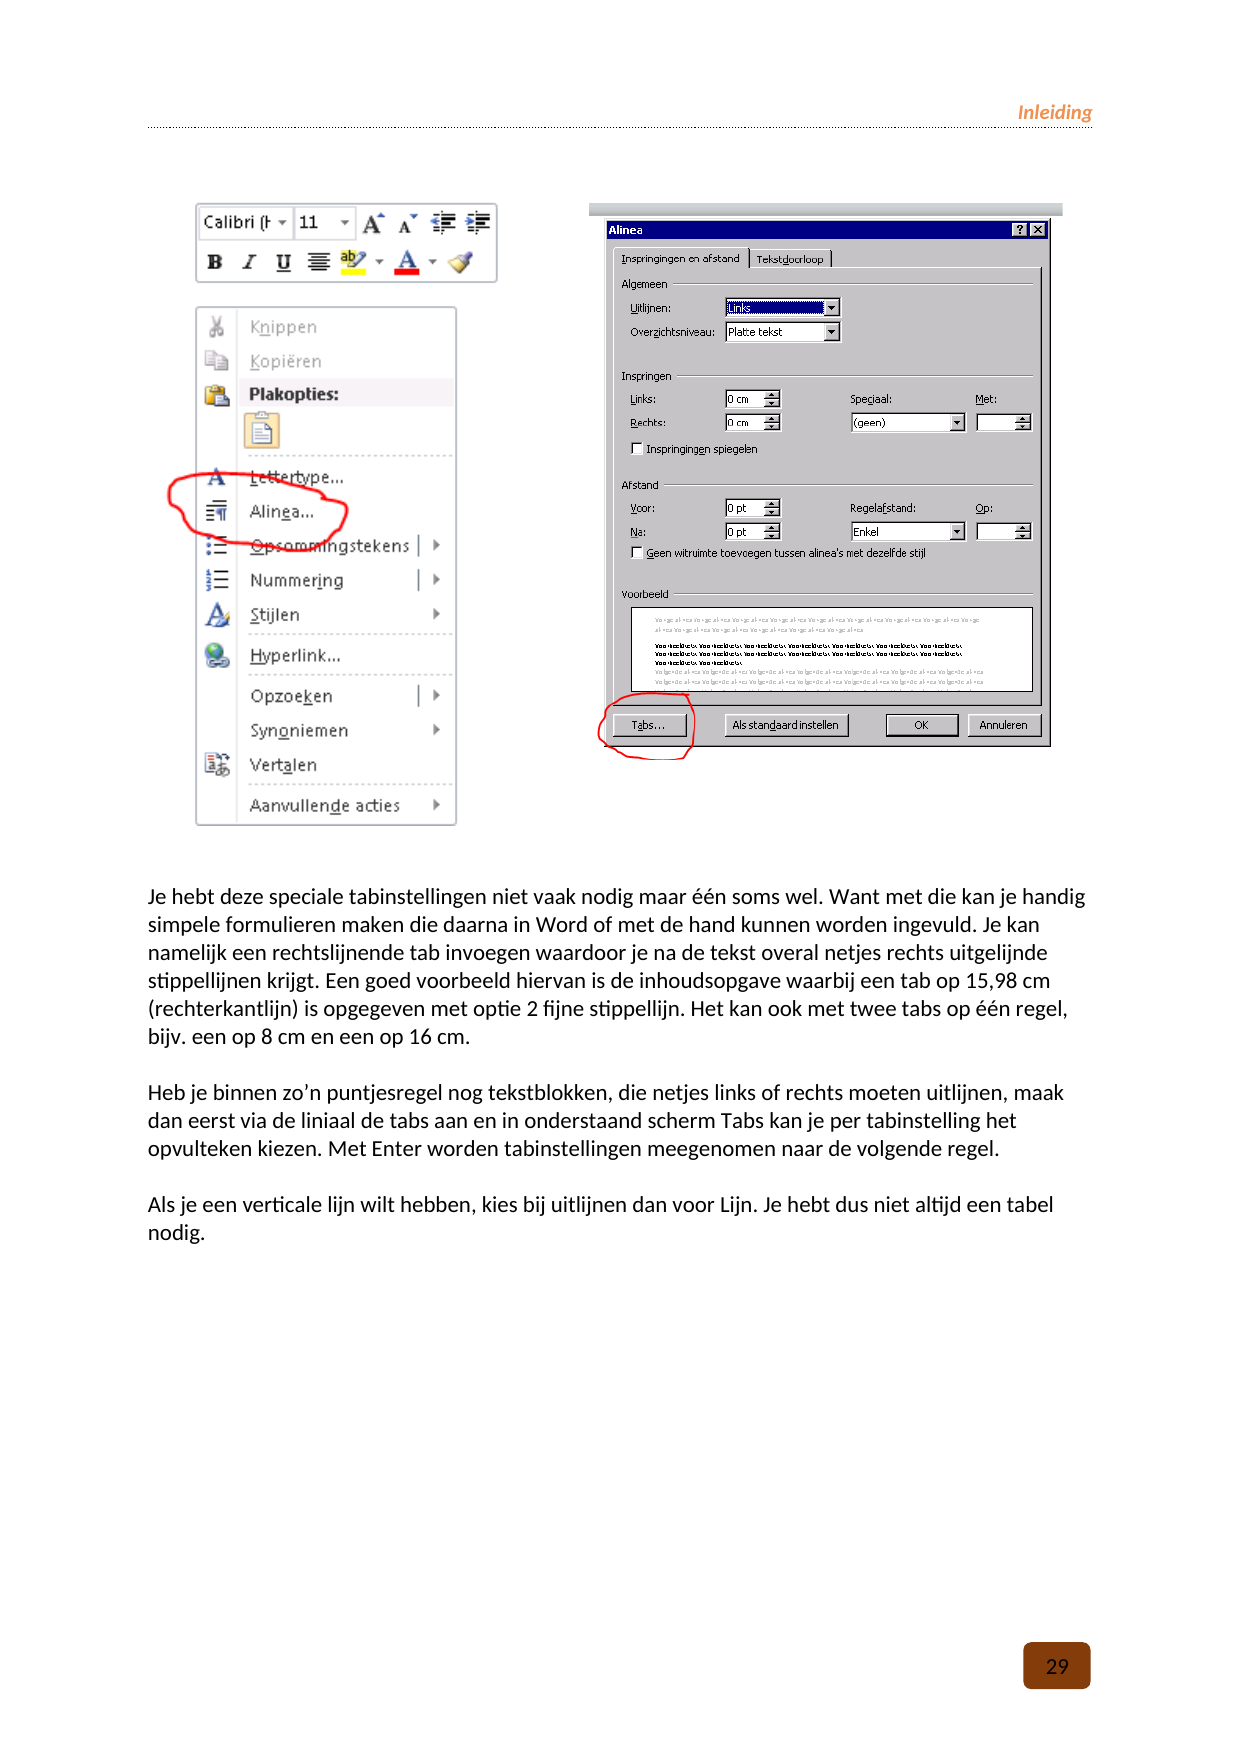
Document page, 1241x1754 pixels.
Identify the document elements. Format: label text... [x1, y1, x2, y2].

text Heb je binnen zo’n puntjesregel nog tekstblokken, die netjes links of rechts moeten uitlijnen, maak dan eerst via de liniaal de tabs aan en in onderstaand scherm Tabs kan je per tabinstelling het opvulteken kiezen. Met Enter worden tabinstellingen meegenomen naar de volgende regel. [148, 1078, 1092, 1162]
text Als je een verticale lijn wilt hebben, kies bij uitlijnen dan voor Lijn. Je hebt dus niet altijd een tabel nodig. [148, 1190, 1092, 1246]
picture [147, 147, 559, 826]
picture [589, 203, 1063, 760]
text Je hebt deze speciale tabinstellingen niet vaak nodig maar één soms wel. Want met die kan je handig simpele formulieren maken die daarna in Word of met de hand kunnen worden ingevuld. Je kan namelijk een rechtslijnende tab invoegen waardoor je na de tekst overal netjes rechts uitgelijnde stippellijnen krijgt. Een goed voorbeeld hiervan is de inhoudsopgave waarbij een tab op 15,98 cm (rechterkantlijn) is opgegeven met optie 2 fijne stippellijn. Het kan ook met twee tabs op één regel, bijv. een op 8 cm en een op 16 cm. [148, 882, 1092, 1050]
